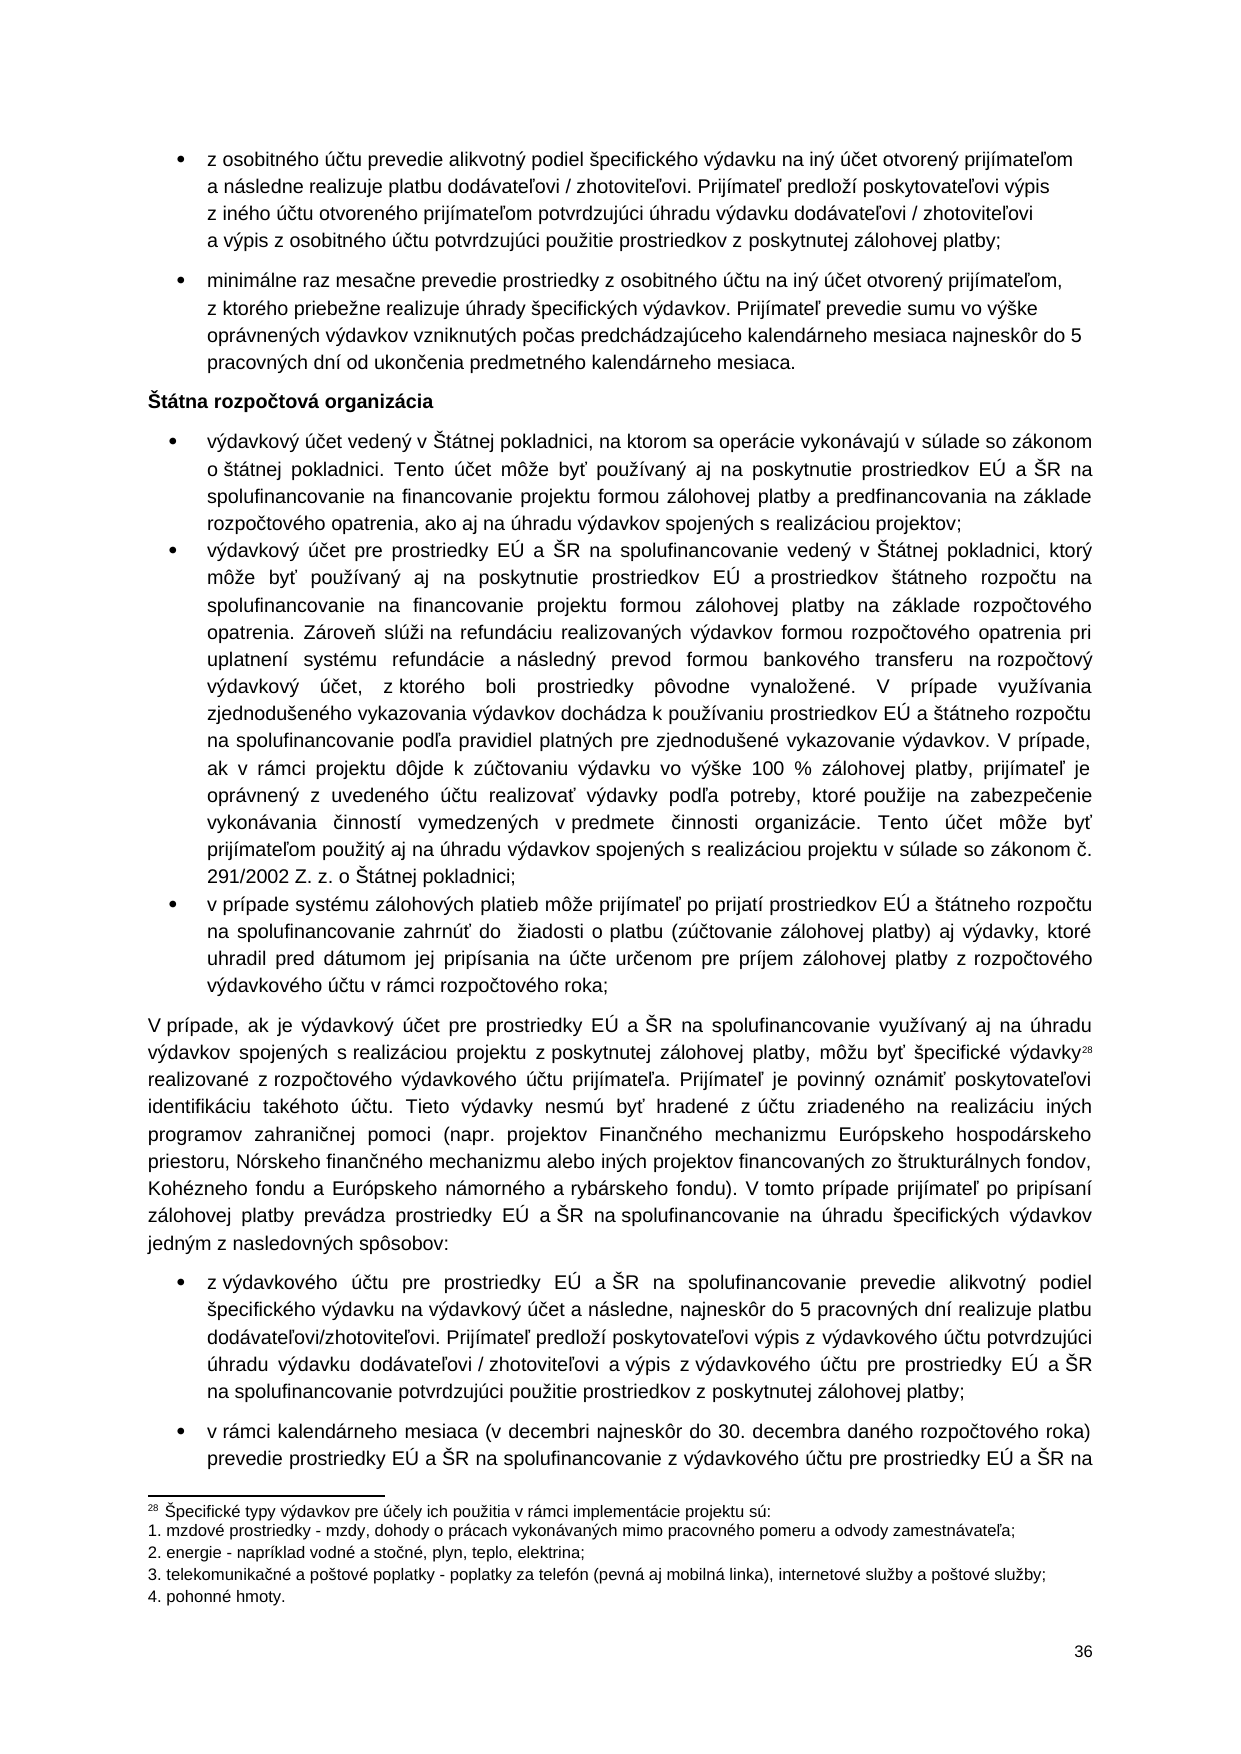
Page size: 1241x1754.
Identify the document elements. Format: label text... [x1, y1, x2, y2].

list výdavkový účet pre prostriedky EÚ a ŠR na spolufinancovanie vedený v Štátnej pokladnici, ktorý môže byť používaný aj na poskytnutie prostriedkov EÚ a prostriedkov štátneho rozpočtu na spolufinancovanie na financovanie projektu formou zálohovej platby na základe rozpočtového opatrenia. Zároveň slúži na refundáciu realizovaných výdavkov formou rozpočtového opatrenia pri uplatnení systému refundácie a následný prevod formou bankového transferu na rozpočtový výdavkový účet, z ktorého boli prostriedky pôvodne vynaložené. V prípade využívania zjednodušeného vykazovania výdavkov dochádza k používaniu prostriedkov EÚ a štátneho rozpočtu na spolufinancovanie podľa pravidiel platných pre zjednodušené vykazovanie výdavkov. V prípade, ak v rámci projektu dôjde k zúčtovaniu výdavku vo výške 100 % zálohovej platby, prijímateľ je oprávnený z uvedeného účtu realizovať výdavky podľa potreby, ktoré použije na zabezpečenie vykonávania činností vymedzených v predmete činnosti organizácie. Tento účet môže byť prijímateľom použitý aj na úhradu výdavkov spojených s realizáciou projektu v súlade so zákonom č. 291/2002 Z. z. o Štátnej pokladnici; [169, 539, 1092, 888]
text Štátna rozpočtová organizácia [148, 390, 1092, 413]
text z výdavkového účtu pre prostriedky EÚ a ŠR na spolufinancovanie prevedie alikvotný podiel špecifického výdavku na výdavkový účet a následne, najneskôr do 5 pracovných dní realizuje platbu dodávateľovi/zhotoviteľovi. Prijímateľ predloží poskytovateľovi výpis z výdavkového účtu potvrdzujúci úhradu výdavku dodávateľovi / zhotoviteľovi a výpis z výdavkového účtu pre prostriedky EÚ a ŠR na spolufinancovanie potvrdzujúci použitie prostriedkov z poskytnutej zálohovej platby; [177, 1271, 1092, 1403]
list v prípade systému zálohových platieb môže prijímateľ po prijatí prostriedkov EÚ a štátneho rozpočtu na spolufinancovanie zahrnúť do žiadosti o platbu (zúčtovanie zálohovej platby) aj výdavky, ktoré uhradil pred dátumom jej pripísania na účte určenom pre príjem zálohovej platby z rozpočtového výdavkového účtu v rámci rozpočtového roka; [169, 892, 1092, 997]
list výdavkový účet vedený v Štátnej pokladnici, na ktorom sa operácie vykonávajú v súlade so zákonom o štátnej pokladnici. Tento účet môže byť používaný aj na poskytnutie prostriedkov EÚ a ŠR na spolufinancovanie na financovanie projektu formou zálohovej platby a predfinancovania na základe rozpočtového opatrenia, ako aj na úhradu výdavkov spojených s realizáciou projektov; [169, 430, 1092, 534]
text z osobitného účtu prevedie alikvotný podiel špecifického výdavku na iný účet otvorený prijímateľom a následne realizuje platbu dodávateľovi / zhotoviteľovi. Prijímateľ predloží poskytovateľovi výpis z iného účtu otvoreného prijímateľom potvrdzujúci úhradu výdavku dodávateľovi / zhotoviteľovi a výpis z osobitného účtu potvrdzujúci použitie prostriedkov z poskytnutej zálohovej platby; [177, 148, 1092, 252]
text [177, 1419, 1092, 1469]
text minimálne raz mesačne prevedie prostriedky z osobitného účtu na iný účet otvorený prijímateľom, z ktorého priebežne realizuje úhrady špecifických výdavkov. Prijímateľ prevedie sumu vo výške oprávnených výdavkov vzniknutých počas predchádzajúceho kalendárneho mesiaca najneskôr do 5 pracovných dní od ukončenia predmetného kalendárneho mesiaca. [177, 269, 1092, 373]
text V prípade, ak je výdavkový účet pre prostriedky EÚ a ŠR na spolufinancovanie využívaný aj na úhradu výdavkov spojených s realizáciou projektu z poskytnutej zálohovej platby, môžu byť špecifické výdavky realizované z rozpočtového výdavkového účtu prijímateľa. Prijímateľ je povinný oznámiť poskytovateľovi identifikáciu takéhoto účtu. Tieto výdavky nesmú byť hradené z účtu zriadeného na realizáciu iných programov zahraničnej pomoci (napr. projektov Finančného mechanizmu Európskeho hospodárskeho priestoru, Nórskeho finančného mechanizmu alebo iných projektov financovaných zo štrukturálnych fondov, Kohézneho fondu a Európskeho námorného a rybárskeho fondu). V tomto prípade prijímateľ po pripísaní zálohovej platby prevádza prostriedky EÚ a ŠR na spolufinancovanie na úhradu špecifických výdavkov jedným z nasledovných spôsobov: [148, 1014, 1092, 1254]
